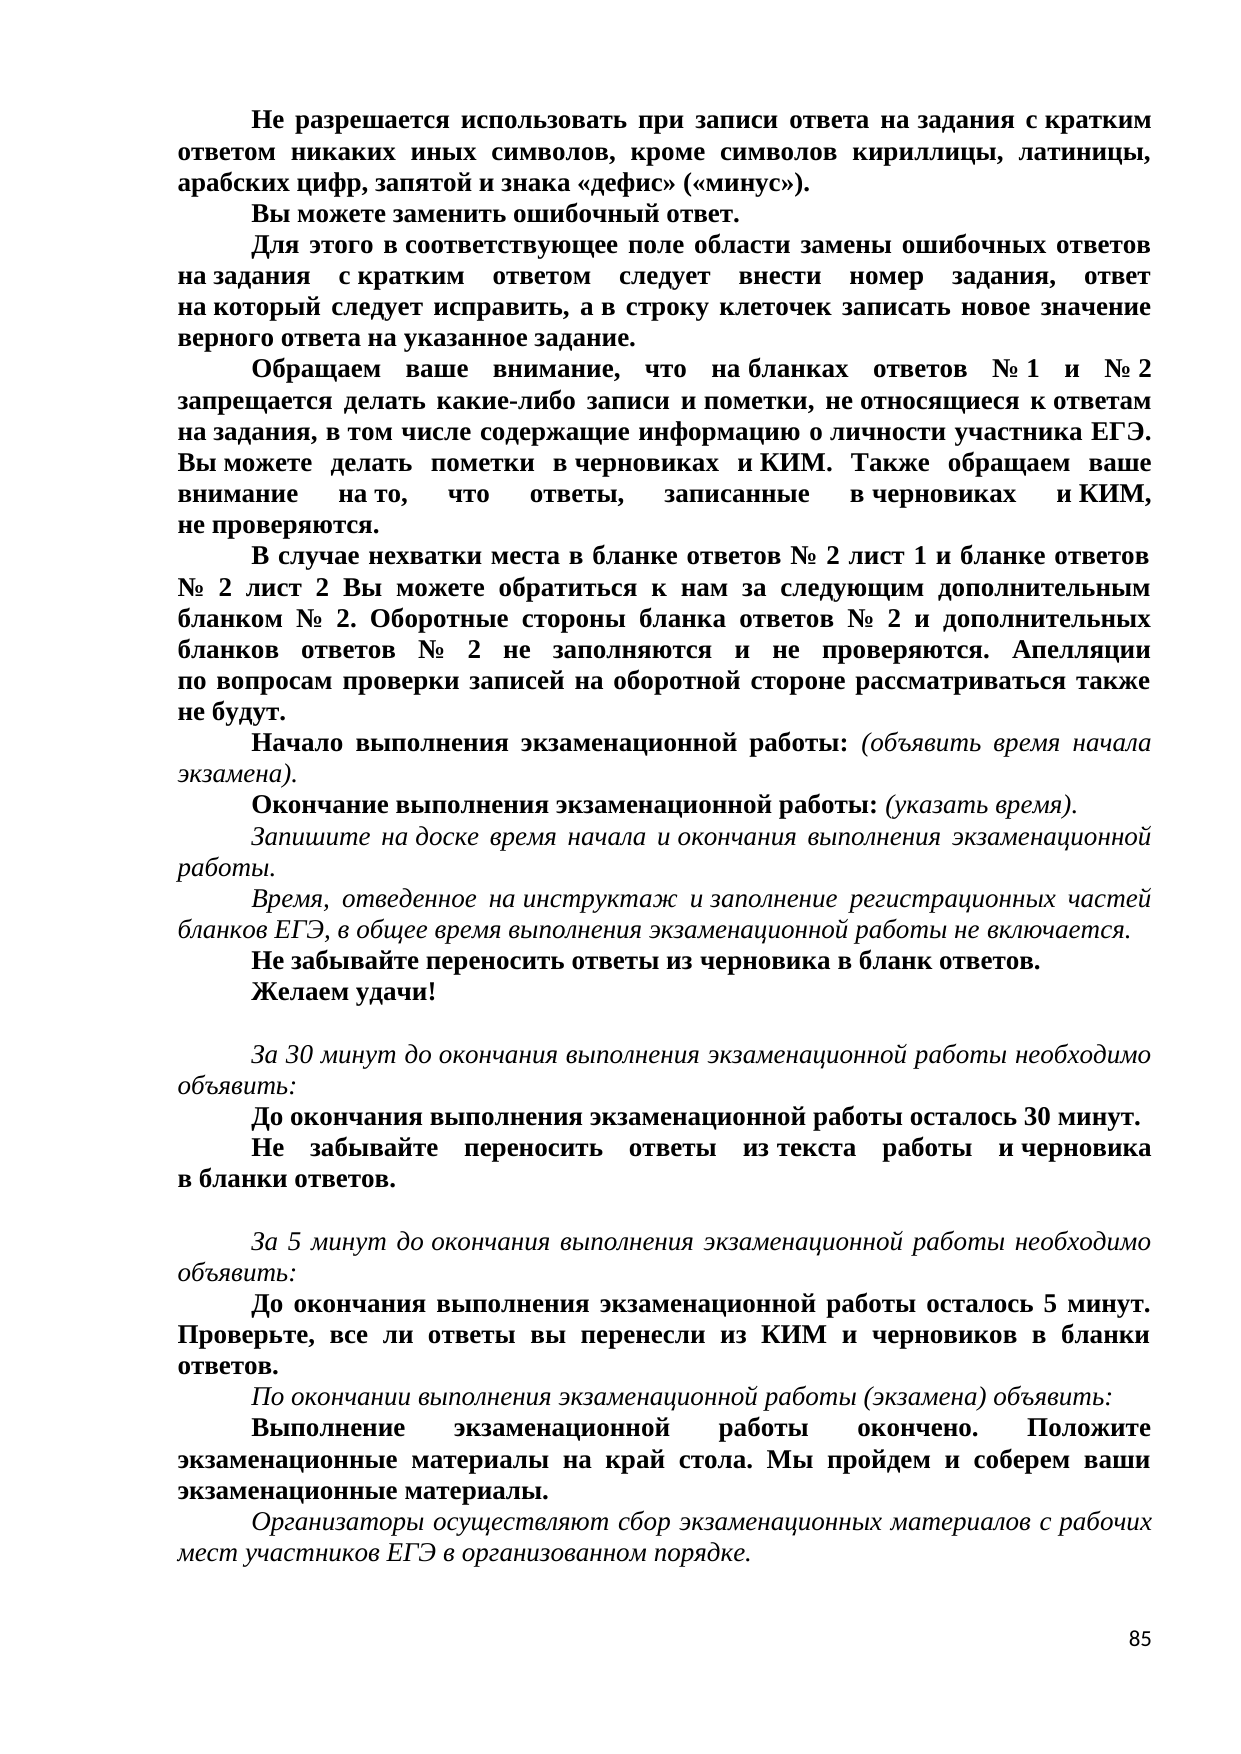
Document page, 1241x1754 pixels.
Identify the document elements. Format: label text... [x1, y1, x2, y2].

text Запишите на доске время начала и окончания выполнения экзаменационной работы. [177, 820, 1152, 882]
text Не забывайте переносить ответы из черновика в бланк ответов. [177, 944, 1152, 976]
text Желаем удачи! [177, 976, 1152, 1007]
text За 30 минут до окончания выполнения экзаменационной работы необходимо объявить: [177, 1038, 1152, 1100]
text Не разрешается использовать при записи ответа на задания с кратким ответом никаких иных символов, кроме символов кириллицы, латиницы, арабских цифр, запятой и знака «дефис» («минус»). [177, 103, 1152, 197]
text До окончания выполнения экзаменационной работы осталось 5 минут. Проверьте, все ли ответы вы перенесли из КИМ и черновиков в бланки ответов. [177, 1287, 1152, 1380]
text Вы можете заменить ошибочный ответ. [177, 197, 1152, 228]
text Окончание выполнения экзаменационной работы: (указать время). [177, 789, 1152, 820]
text Организаторы осуществляют сбор экзаменационных материалов с рабочих мест участников ЕГЭ в организованном порядке. [177, 1505, 1152, 1567]
text До окончания выполнения экзаменационной работы осталось 30 минут. [177, 1100, 1152, 1131]
text Обращаем ваше внимание, что на бланках ответов № 1 и № 2 запрещается делать какие-либо записи и пометки, не относящиеся к ответам на задания, в том числе содержащие информацию о личности участника ЕГЭ. Вы можете делать пометки в черновиках и КИМ. Также обращаем ваше внимание на то, что ответы, записанные в черновиках и КИМ, не проверяются. [177, 353, 1152, 539]
text Выполнение экзаменационной работы окончено. Положите экзаменационные материалы на край стола. Мы пройдем и соберем ваши экзаменационные материалы. [177, 1412, 1152, 1505]
text Для этого в соответствующее поле области замены ошибочных ответов на задания с кратким ответом следует внести номер задания, ответ на который следует исправить, а в строку клеточек записать новое значение верного ответа на указанное задание. [177, 228, 1152, 353]
text Начало выполнения экзаменационной работы: (объявить время начала экзамена). [177, 726, 1152, 789]
text За 5 минут до окончания выполнения экзаменационной работы необходимо объявить: [177, 1225, 1152, 1287]
text В случае нехватки места в бланке ответов № 2 лист 1 и бланке ответов № 2 лист 2 Вы можете обратиться к нам за следующим дополнительным бланком № 2. Оборотные стороны бланка ответов № 2 и дополнительных бланков ответов № 2 не заполняются и не проверяются. Апелляции по вопросам проверки записей на оборотной стороне рассматриваться также не будут. [177, 539, 1152, 726]
text По окончании выполнения экзаменационной работы (экзамена) объявить: [177, 1380, 1152, 1412]
text Время, отведенное на инструктаж и заполнение регистрационных частей бланков ЕГЭ, в общее время выполнения экзаменационной работы не включается. [177, 882, 1152, 944]
text Не забывайте переносить ответы из текста работы и черновика в бланки ответов. [177, 1131, 1152, 1193]
